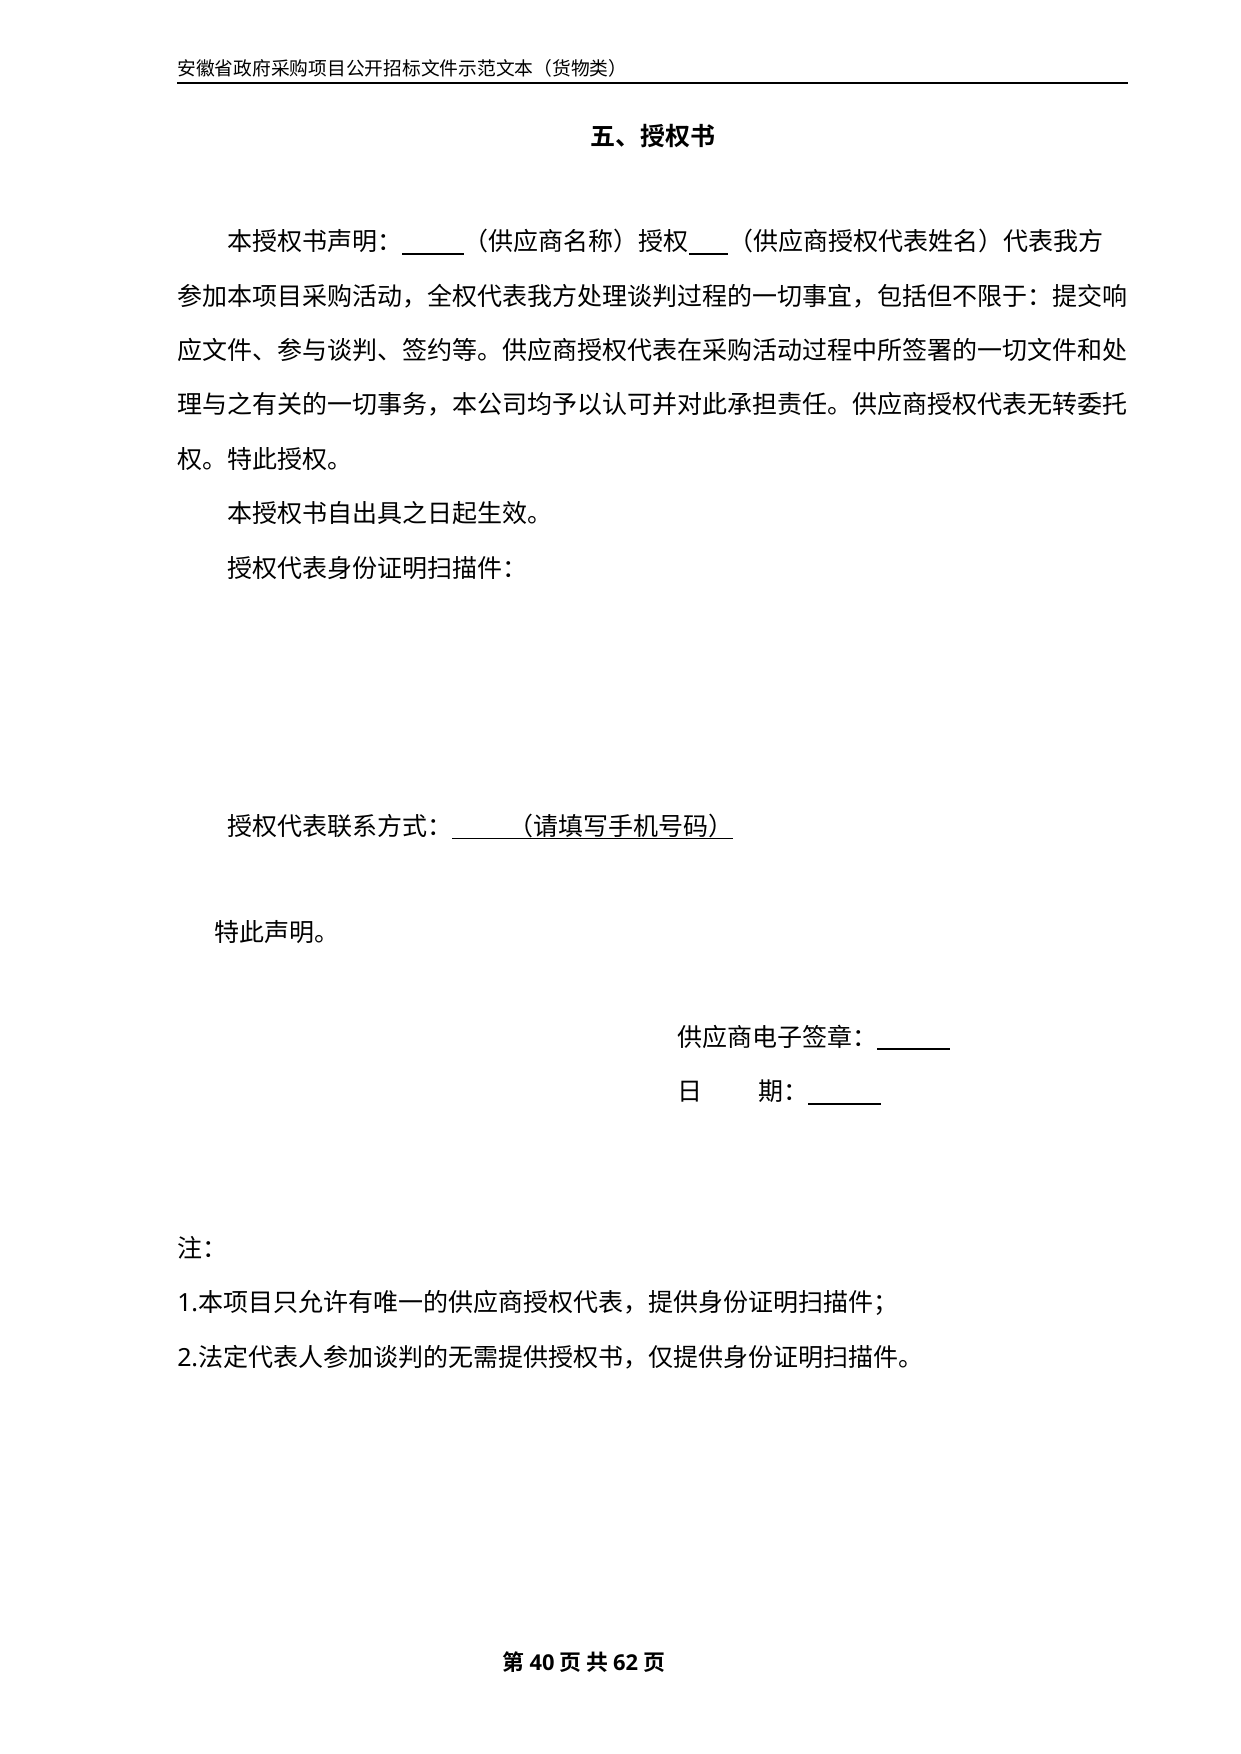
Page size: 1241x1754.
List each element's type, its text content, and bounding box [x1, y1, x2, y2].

text 授权代表身份证明扫描件： [177, 548, 1128, 584]
text 本授权书声明： （供应商名称）授权 （供应商授权代表姓名）代表我方参加本项目采购活动，全权代表我方处理谈判过程的一切事宜，包括但不限于：提交响应文件、参与谈判、签约等。供应商授权代表在采购活动过程中所签署的一切文件和处理与之有关的一切事务，本公司均予以认可并对此承担责任。供应商授权代表无转委托权。特此授权。 [177, 222, 1128, 476]
text 供应商电子签章： [177, 1017, 1128, 1054]
text 1.本项目只允许有唯一的供应商授权代表，提供身份证明扫描件； [177, 1283, 1128, 1319]
text 注： [177, 1228, 1128, 1264]
text 2.法定代表人参加谈判的无需提供授权书，仅提供身份证明扫描件。 [177, 1337, 1128, 1373]
text 本授权书自出具之日起生效。 [177, 494, 1128, 530]
text 授权代表联系方式： （请填写手机号码） [177, 807, 1128, 843]
text 日 期： [177, 1072, 1128, 1108]
text 五、授权书 [177, 116, 1128, 153]
text 特此声明。 [177, 912, 1128, 948]
